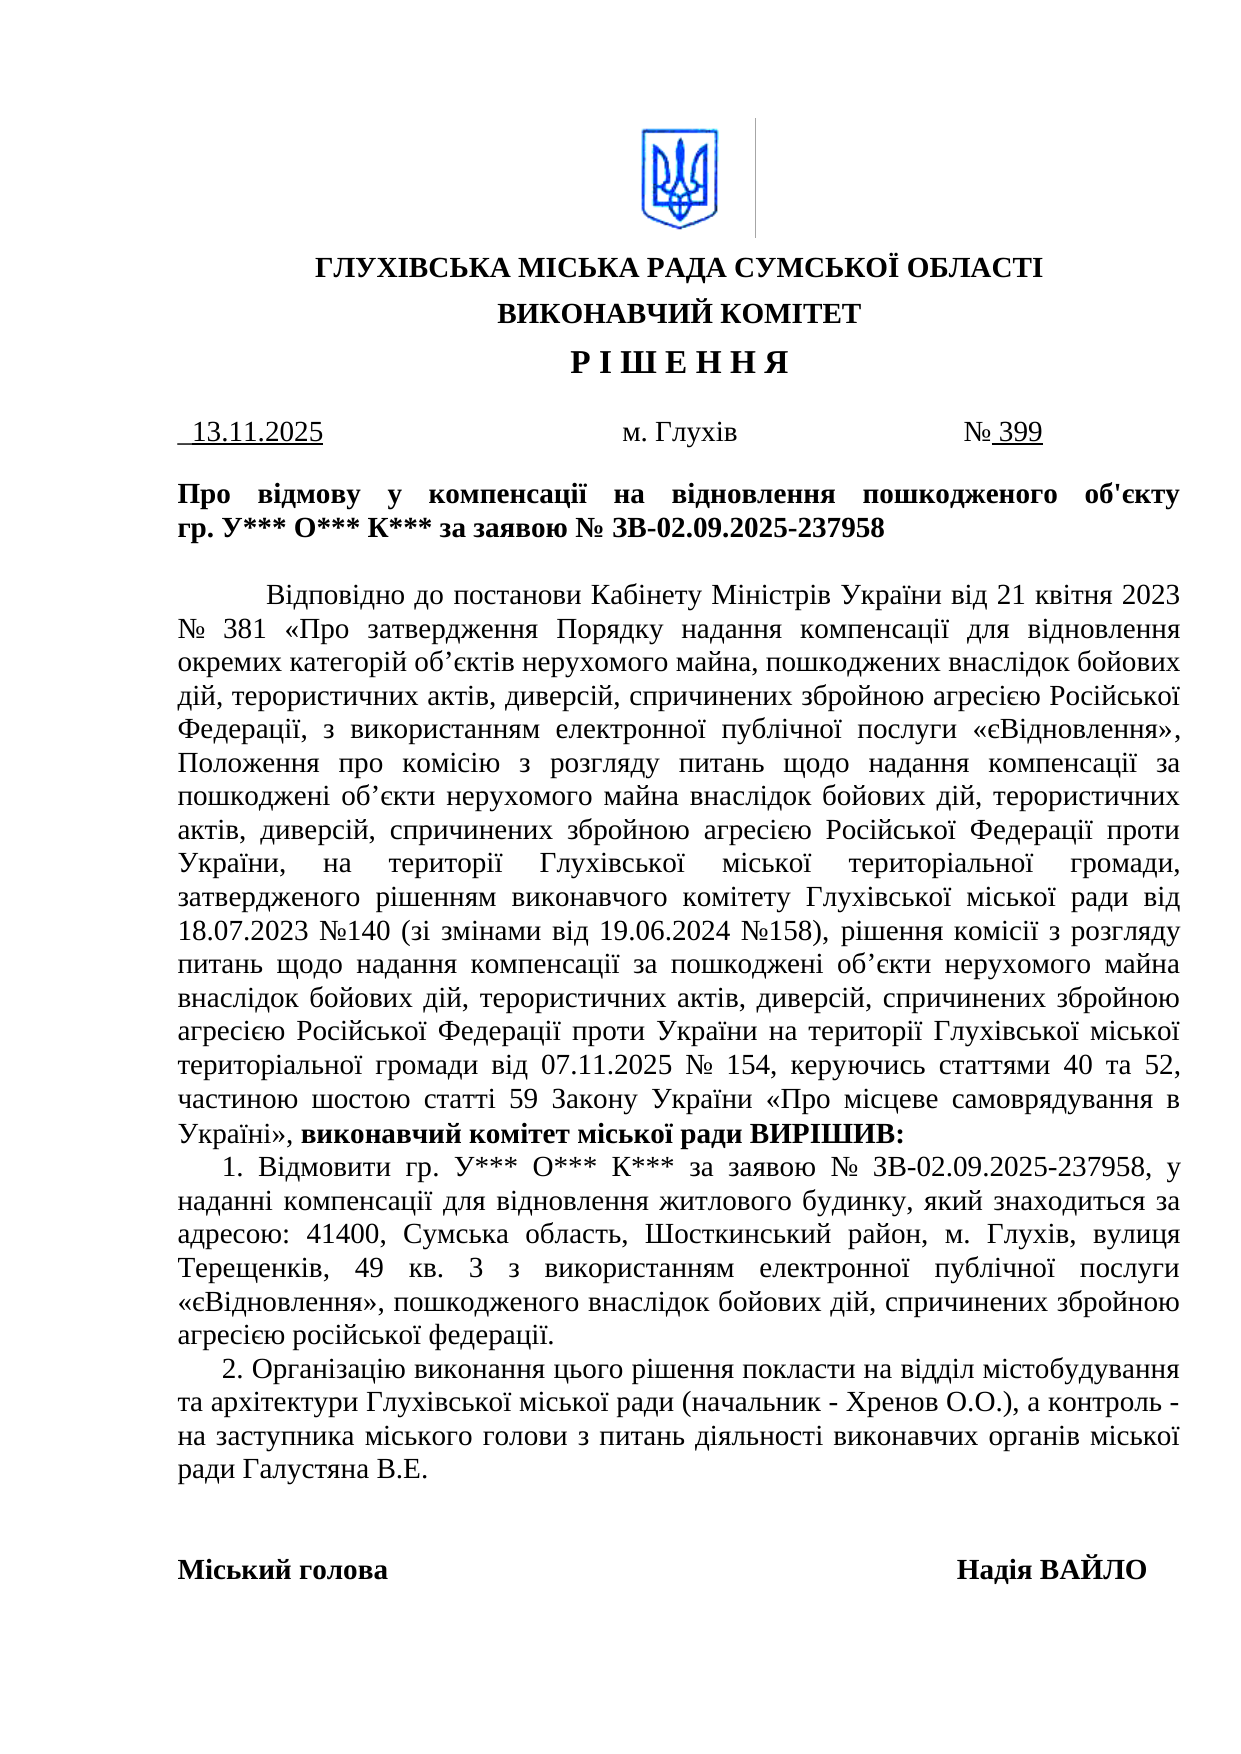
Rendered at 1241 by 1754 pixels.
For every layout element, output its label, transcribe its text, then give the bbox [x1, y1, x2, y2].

subtitle ВИКОНАВЧИЙ КОМІТЕТ [177, 296, 1181, 330]
text Міський голова Надія ВАЙЛО [177, 1552, 1181, 1586]
text Відповідно до постанови Кабінету Міністрів України від 21 квітня 2023 № 381 «Про затвердження Порядку надання компенсації для відновлення окремих категорій об’єктів нерухомого майна, пошкоджених внаслідок бойових дій, терористичних актів, диверсій, спричинених збройною агресією Російської Федерації, з використанням електронної публічної послуги «єВідновлення», Положення про комісію з розгляду питань щодо надання компенсації за пошкоджені об’єкти нерухомого майна внаслідок бойових дій, терористичних актів, диверсій, спричинених збройною агресією Російської Федерації проти України, на території Глухівської міської територіальної громади, затвердженого рішенням виконавчого комітету Глухівської міської ради від 18.07.2023 №140 (зі змінами від 19.06.2024 №158), рішення комісії з розгляду питань щодо надання компенсації за пошкоджені об’єкти нерухомого майна внаслідок бойових дій, терористичних актів, диверсій, спричинених збройною агресією Російської Федерації проти України на території Глухівської міської територіальної громади від 07.11.2025 № 154, керуючись статтями 40 та 52, частиною шостою статті 59 Закону України «Про місцеве самоврядування в Україні», виконавчий комітет міської ради ВИРІШИВ: [177, 577, 1181, 1149]
text 2. Організацію виконання цього рішення покласти на відділ містобудування та архітектури Глухівської міської ради (начальник - Хренов О.О.), а контроль - на заступника міського голови з питань діяльності виконавчих органів міської ради Галустяна В.Е. [177, 1351, 1181, 1485]
subtitle Про відмову у компенсації на відновлення пошкодженого об'єкту гр. У*** О*** К*** за заявою № ЗВ-02.09.2025-237958 [612, 510, 1181, 544]
text 1. Відмовити гр. У*** О*** К*** за заявою № ЗВ-02.09.2025-237958, у наданні компенсації для відновлення житлового будинку, який знаходиться за адресою: 41400, Сумська область, Шосткинський район, м. Глухів, вулиця Терещенків, 49 кв. 3 з використанням електронної публічної послуги «єВідновлення», пошкодженого внаслідок бойових дій, спричинених збройною агресією російської федерації. [177, 1149, 1181, 1351]
subtitle ГЛУХІВСЬКА МІСЬКА РАДА СУМСЬКОЇ ОБЛАСТІ [177, 250, 1181, 284]
subtitle Р І Ш Е Н Н Я [177, 342, 1181, 381]
subtitle _13.11.2025 м. Глухів № 399 [177, 414, 1181, 448]
picture [602, 118, 756, 239]
